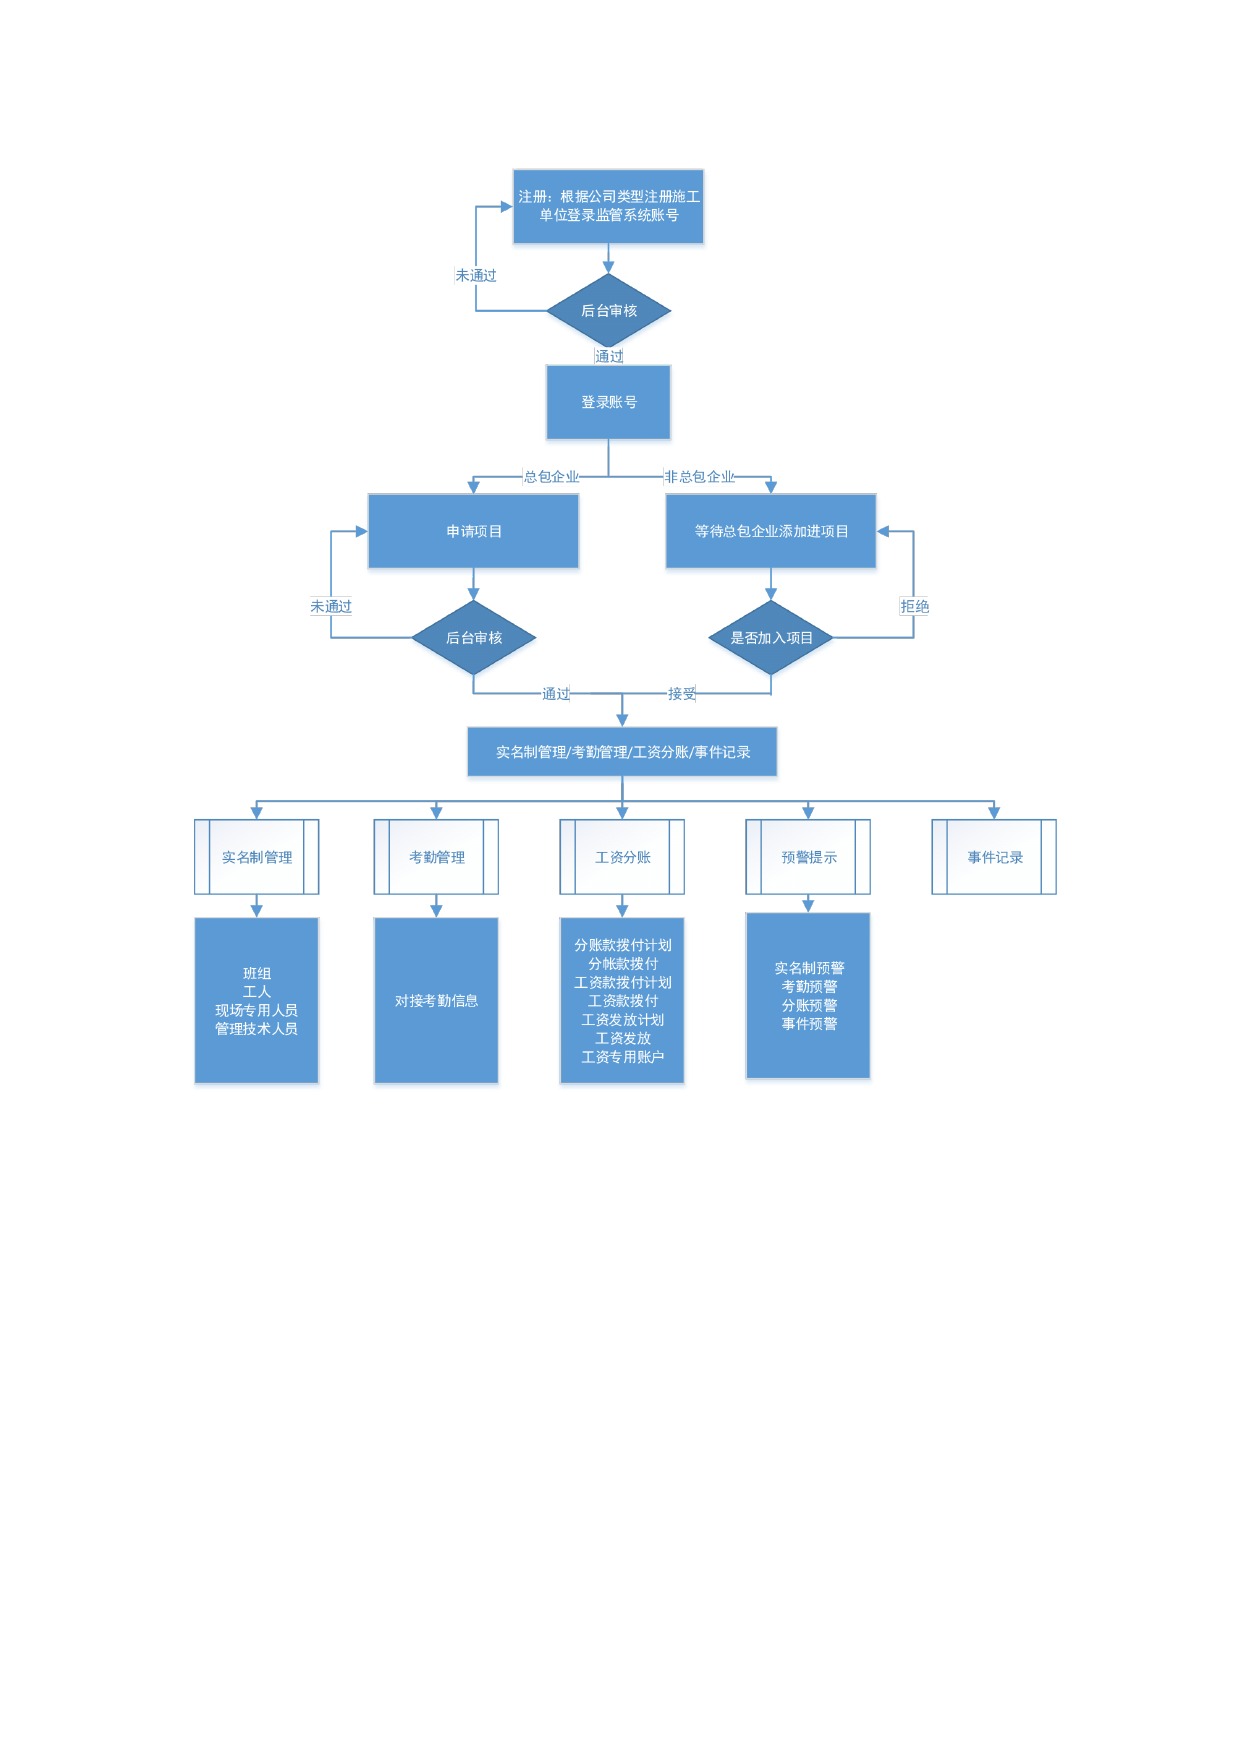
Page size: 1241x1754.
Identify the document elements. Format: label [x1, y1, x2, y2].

picture [187, 162, 1058, 1095]
